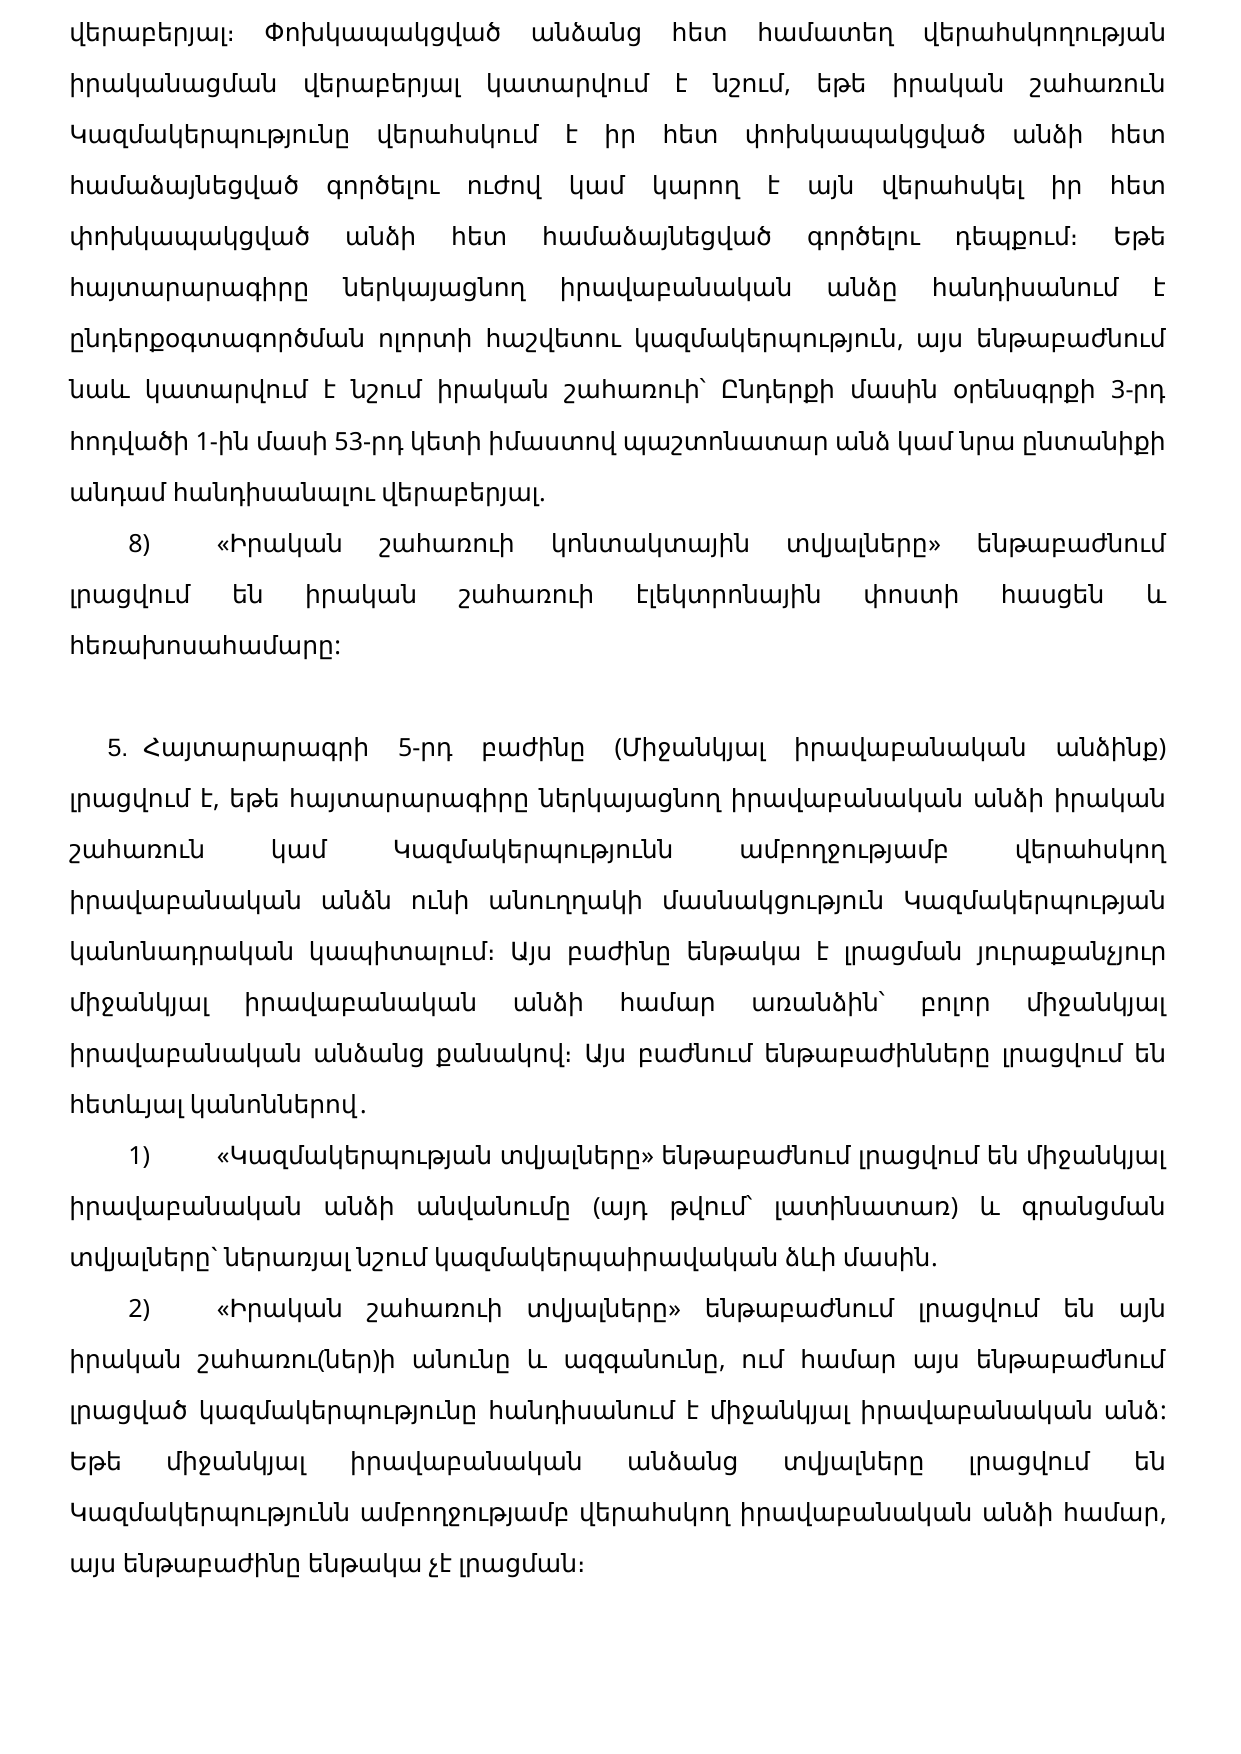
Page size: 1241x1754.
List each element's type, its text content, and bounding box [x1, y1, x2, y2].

list «Իրական շահառուի կոնտակտային տվյալները» ենթաբաժնում լրացվում են իրական շահառուի էլեկտրոնային փոստի հասցեն և հեռախոսահամարը: [69, 525, 1167, 661]
list Հայտարարագրի 5-րդ բաժինը (Միջանկյալ իրավաբանական անձինք) լրացվում է, եթե հայտարարագիրը ներկայացնող իրավաբանական անձի իրական շահառուն կամ Կազմակերպությունն ամբողջությամբ վերահսկող իրավաբանական անձն ունի անուղղակի մասնակցություն Կազմակերպության կանոնադրական կապիտալում։ Այս բաժինը ենթակա է լրացման յուրաքանչյուր միջանկյալ իրավաբանական անձի համար առանձին՝ բոլոր միջանկյալ իրավաբանական անձանց քանակով։ Այս բաժնում ենթաբաժինները լրացվում են հետևյալ կանոններով․ [69, 729, 1167, 1121]
list «Կազմակերպության տվյալները» ենթաբաժնում լրացվում են միջանկյալ իրավաբանական անձի անվանումը (այդ թվում՝ լատինատառ) և գրանցման տվյալները` ներառյալ նշում կազմակերպաիրավական ձևի մասին. [69, 1138, 1167, 1274]
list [69, 15, 1167, 508]
list «Իրական շահառուի տվյալները» ենթաբաժնում լրացվում են այն իրական շահառու(ներ)ի անունը և ազգանունը, ում համար այս ենթաբաժնում լրացված կազմակերպությունը հանդիսանում է միջանկյալ իրավաբանական անձ: Եթե միջանկյալ իրավաբանական անձանց տվյալները լրացվում են Կազմակերպությունն ամբողջությամբ վերահսկող իրավաբանական անձի համար, այս ենթաբաժինը ենթակա չէ լրացման։ [69, 1291, 1167, 1580]
